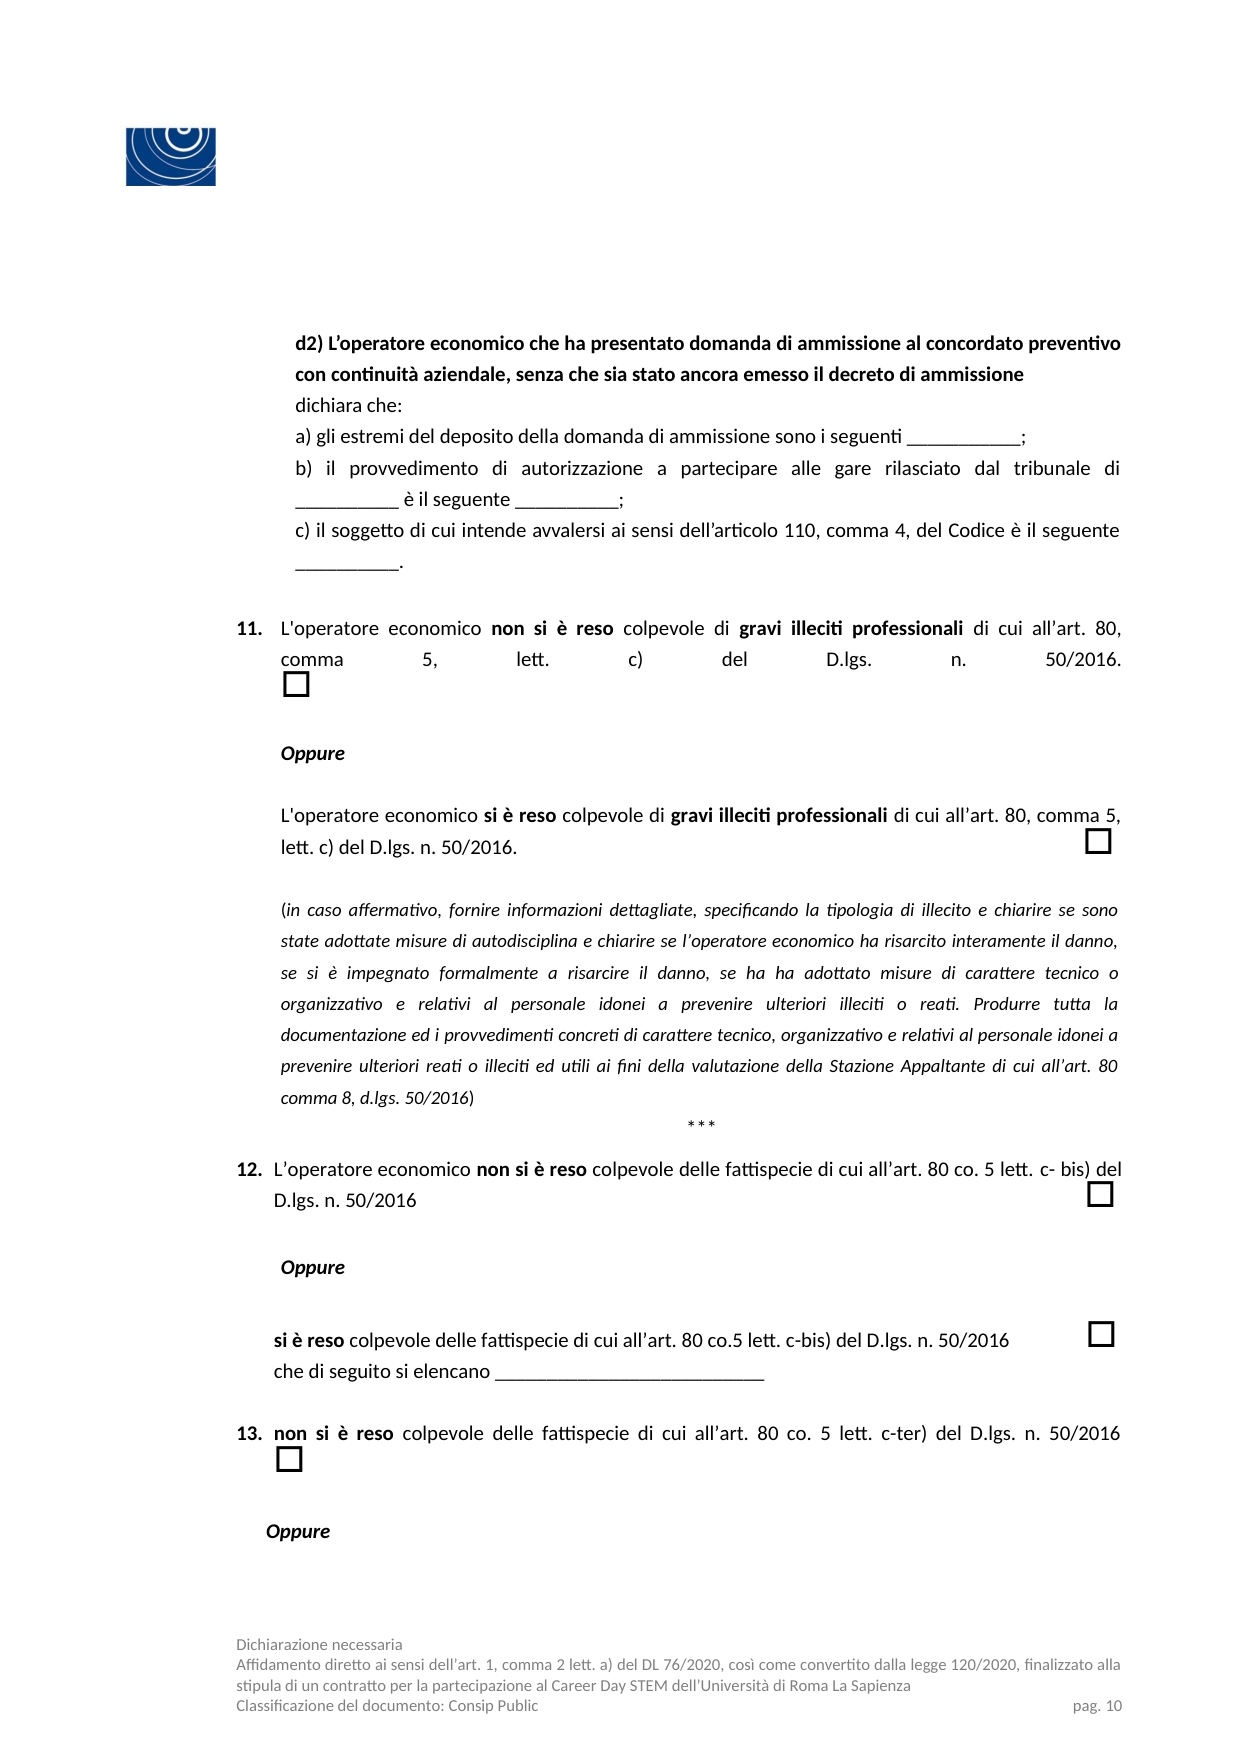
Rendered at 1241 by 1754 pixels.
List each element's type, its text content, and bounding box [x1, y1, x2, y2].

text a) gli estremi del deposito della domanda di ammissione sono i seguenti ___________; [295, 419, 1122, 450]
picture [0, 0, 216, 185]
list si è reso colpevole delle fattispecie di cui all’art. 80 co.5 lett. c-bis) del D.lgs. n. 50/2016 □ [274, 1322, 1122, 1353]
list (in caso affermativo, fornire informazioni dettagliate, specificando la tipologia di illecito e chiarire se sono state adottate misure di autodisciplina e chiarire se l’operatore economico ha risarcito interamente il danno, se si è impegnato formalmente a risarcire il danno, se ha ha adottato misure di carattere tecnico o organizzativo e relativi al personale idonei a prevenire ulteriori illeciti o reati. Produrre tutta la documentazione ed i provvedimenti concreti di carattere tecnico, organizzativo e relativi al personale idonei a prevenire ulteriori reati o illeciti ed utili ai fini della valutazione della Stazione Appaltante di cui all’art. 80 comma 8, d.lgs. 50/2016) [281, 892, 1122, 1110]
text b) il provvedimento di autorizzazione a partecipare alle gare rilasciato dal tribunale di __________ è il seguente __________; [295, 450, 1122, 512]
list L'operatore economico non si è reso colpevole di gravi illeciti professionali di cui all’art. 80, comma 5, lett. c) del D.lgs. n. 50/2016. □ [236, 610, 1122, 704]
list Oppure [266, 1514, 1122, 1545]
list Oppure [281, 1249, 1122, 1281]
list non si è reso colpevole delle fattispecie di cui all’art. 80 co. 5 lett. c-ter) del D.lgs. n. 50/2016 □ [236, 1416, 1122, 1478]
text d2) L’operatore economico che ha presentato domanda di ammissione al concordato preventivo con continuità aziendale, senza che sia stato ancora emesso il decreto di ammissione [295, 325, 1122, 387]
text c) il soggetto di cui intende avvalersi ai sensi dell’articolo 110, comma 4, del Codice è il seguente __________. [295, 512, 1122, 575]
text che di seguito si elencano __________________________ [274, 1353, 1122, 1384]
list L'operatore economico si è reso colpevole di gravi illeciti professionali di cui all’art. 80, comma 5, lett. c) del D.lgs. n. 50/2016. □ [281, 798, 1122, 860]
text dichiara che: [295, 387, 1122, 419]
list Oppure [281, 735, 1122, 767]
list L’operatore economico non si è reso colpevole delle fattispecie di cui all’art. 80 co. 5 lett. c- bis) del D.lgs. n. 50/2016 □ [236, 1152, 1122, 1214]
list *** [281, 1110, 1122, 1142]
